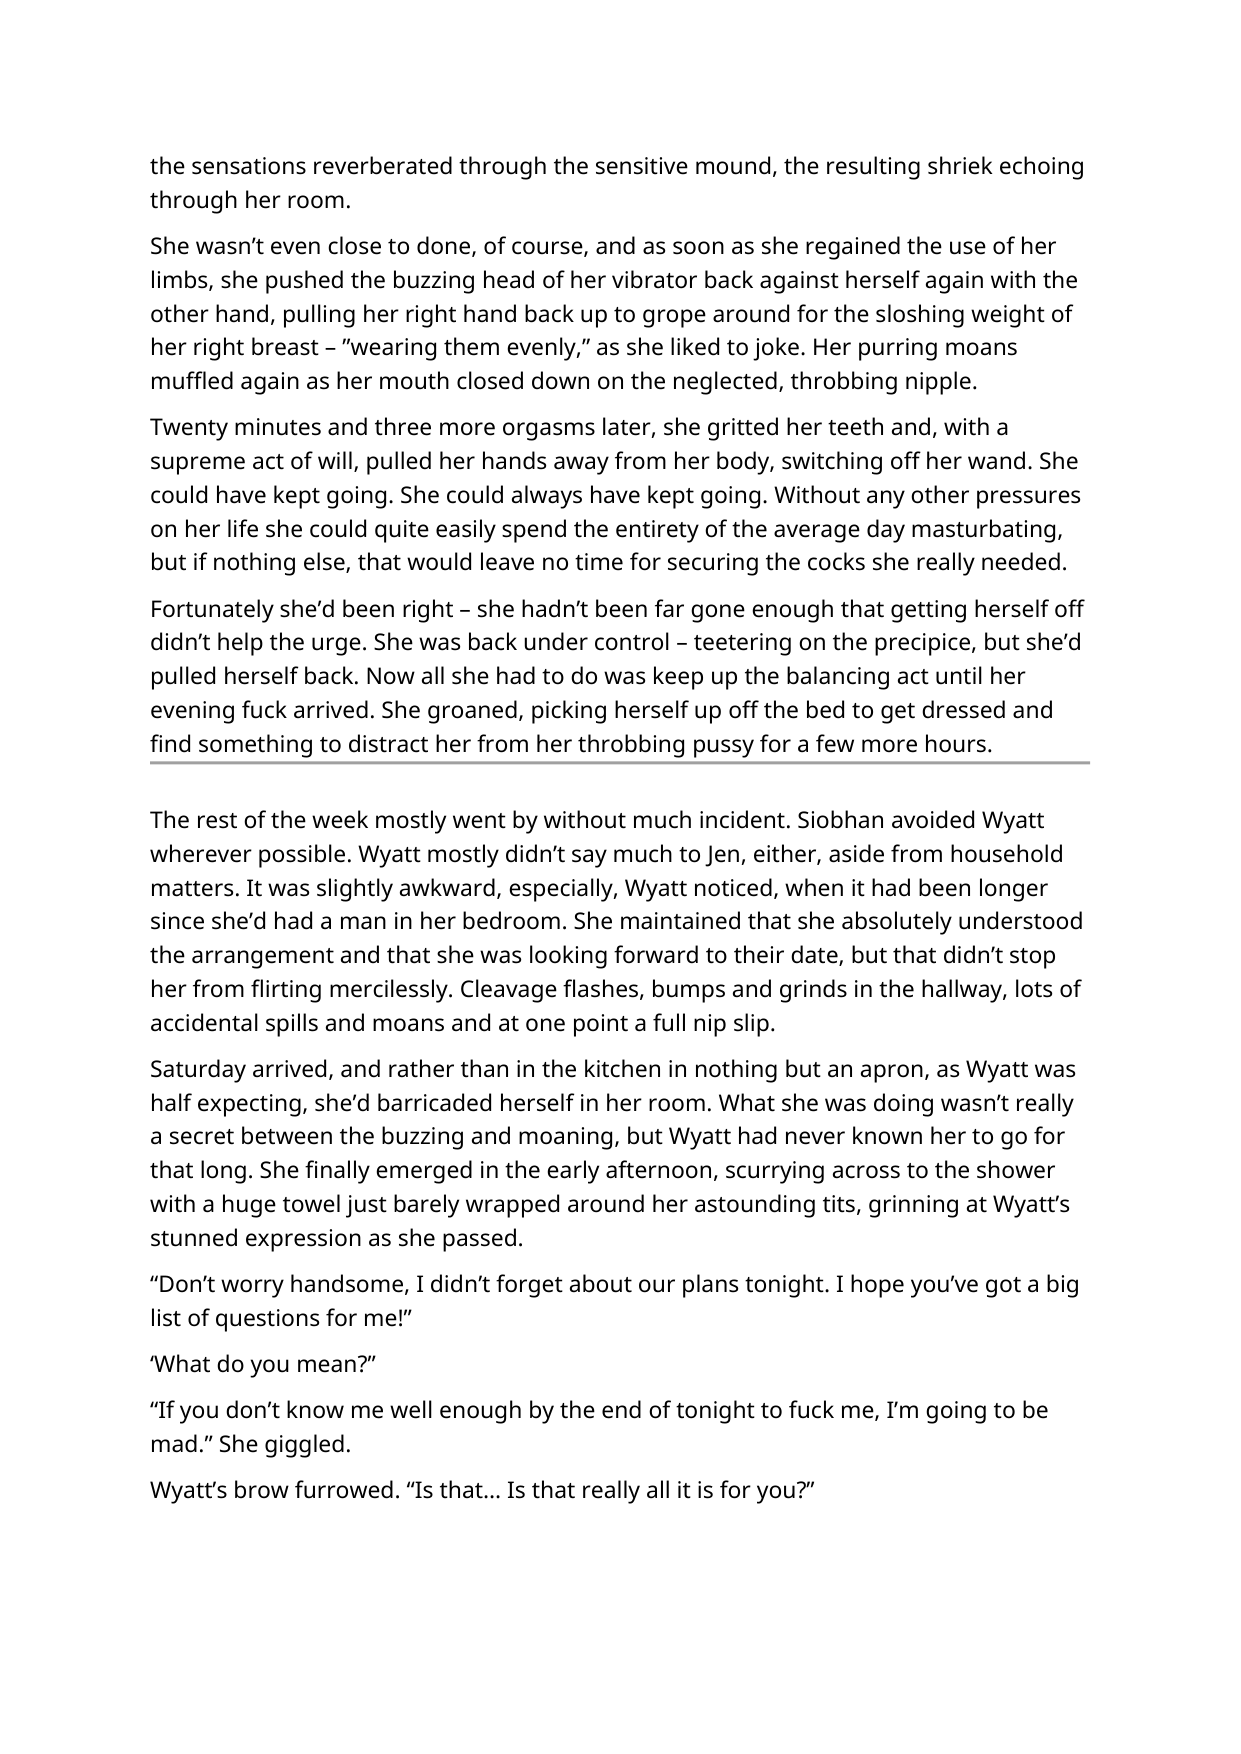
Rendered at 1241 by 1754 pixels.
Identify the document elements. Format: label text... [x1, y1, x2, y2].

text Wyatt’s brow furrowed. “Is that… Is that really all it is for you?” [150, 1474, 1090, 1505]
text “Don’t worry handsome, I didn’t forget about our plans tonight. I hope you’ve got a big list of questions for me!” [150, 1268, 1090, 1333]
text She wasn’t even close to done, of course, and as soon as she regained the use of her limbs, she pushed the buzzing head of her vibrator back against herself again with the other hand, pulling her right hand back up to grope around for the sloshing weight of her right breast – ”wearing them evenly,” as she liked to joke. Her purring moans muffled again as her mouth closed down on the neglected, throbbing nipple. [150, 230, 1090, 396]
text Fortunately she’d been right – she hadn’t been far gone enough that getting herself off didn’t help the urge. She was back under control – teetering on the precipice, but she’d pulled herself back. Now all she had to do was keep up the balancing act until her evening fuck arrived. She groaned, picking herself up off the bed to get dressed and find something to distract her from her throbbing pussy for a few more hours. [150, 592, 1090, 759]
text “If you don’t know me well enough by the end of tonight to fuck me, I’m going to be mad.” She giggled. [150, 1394, 1090, 1459]
text Twenty minutes and three more orgasms later, she gritted her teeth and, with a supreme act of will, pulled her hands away from her body, switching off her wand. She could have kept going. She could always have kept going. Without any other pressures on her life she could quite easily spend the entirety of the average day masturbating, but if nothing else, that would leave no time for securing the cocks she really needed. [150, 411, 1090, 577]
text The rest of the week mostly went by without much incident. Siobhan avoided Wyatt wherever possible. Wyatt mostly didn’t say much to Jen, either, aside from household matters. It was slightly awkward, especially, Wyatt noticed, when it had been longer since she’d had a man in her bedroom. She maintained that she absolutely understood the arrangement and that she was looking forward to their date, but that didn’t stop her from flirting mercilessly. Cleavage flashes, bumps and grinds in the hallway, lots of accidental spills and moans and at one point a full nip slip. [150, 804, 1090, 1038]
text Saturday arrived, and rather than in the kitchen in nothing but an apron, as Wyatt was half expecting, she’d barricaded herself in her room. What she was doing wasn’t really a secret between the buzzing and moaning, but Wyatt had never known her to go for that long. She finally emerged in the early afternoon, scurrying across to the shower with a huge towel just barely wrapped around her astounding tits, grinning at Wyatt’s stunned expression as she passed. [150, 1053, 1090, 1253]
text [150, 150, 1090, 215]
text ‘What do you mean?” [150, 1348, 1090, 1379]
